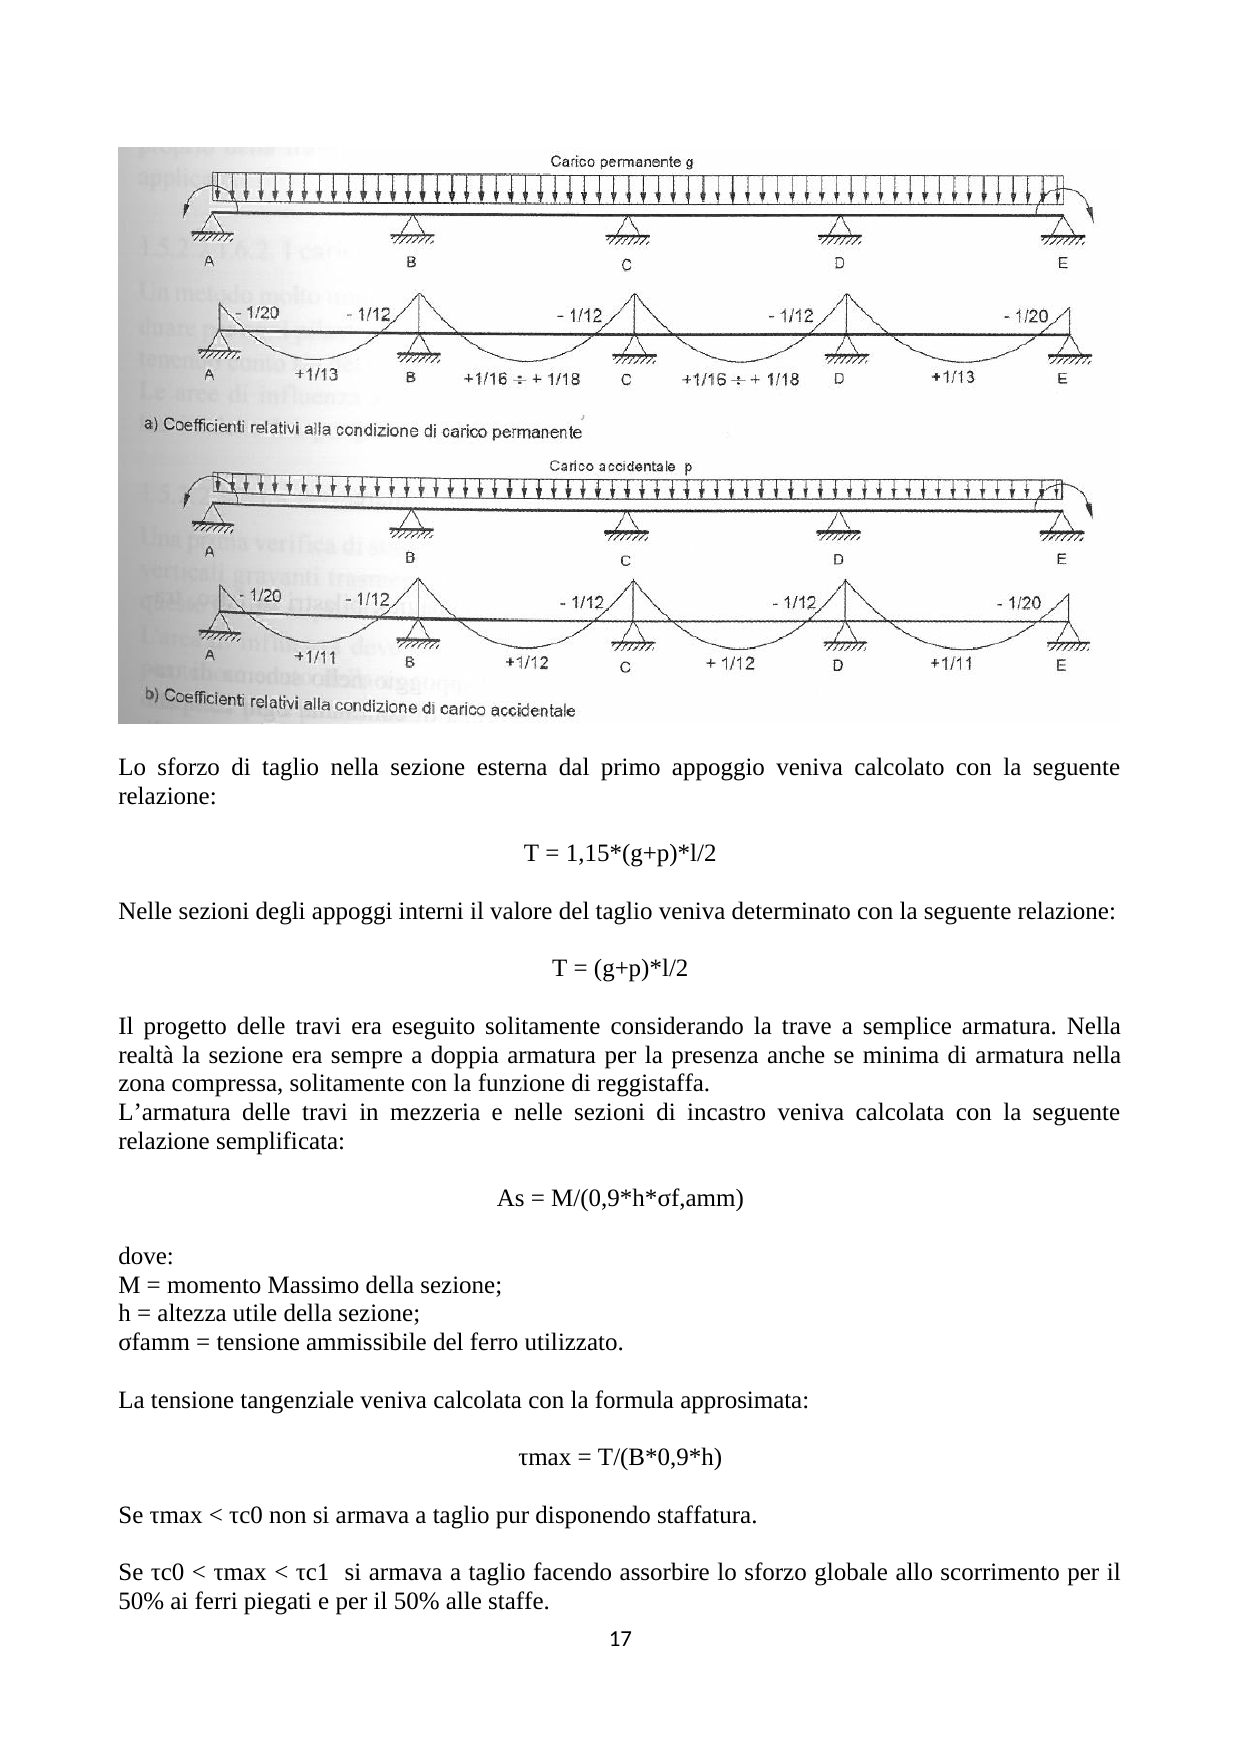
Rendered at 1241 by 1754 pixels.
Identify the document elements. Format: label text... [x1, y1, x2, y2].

picture [118, 147, 1122, 724]
text Il progetto delle travi era eseguito solitamente considerando la trave a semplice armatura. Nella realtà la sezione era sempre a doppia armatura per la presenza anche se minima di armatura nella zona compressa, solitamente con la funzione di reggistaffa. [118, 1011, 1122, 1097]
text As = M/(0,9*h*σf,amm) [118, 1183, 1122, 1212]
text Lo sforzo di taglio nella sezione esterna dal primo appoggio veniva calcolato con la seguente relazione: [118, 752, 1122, 810]
text L’armatura delle travi in mezzeria e nelle sezioni di incastro veniva calcolata con la seguente relazione semplificata: [118, 1097, 1122, 1155]
text T = 1,15*(g+p)*l/2 [118, 838, 1122, 867]
text τmax = T/(B*0,9*h) [118, 1442, 1122, 1471]
text T = (g+p)*l/2 [118, 953, 1122, 982]
text M = momento Massimo della sezione; [118, 1270, 1122, 1298]
text h = altezza utile della sezione; [118, 1298, 1122, 1327]
text Nelle sezioni degli appoggi interni il valore del taglio veniva determinato con la seguente relazione: [118, 896, 1122, 925]
text Se τc0 < τmax < τc1 si armava a taglio facendo assorbire lo sforzo globale allo scorrimento per il 50% ai ferri piegati e per il 50% alle staffe. [118, 1557, 1122, 1615]
text σfamm = tensione ammissibile del ferro utilizzato. [118, 1327, 1122, 1356]
text Se τmax < τc0 non si armava a taglio pur disponendo staffatura. [118, 1500, 1122, 1528]
text dove: [118, 1241, 1122, 1270]
text La tensione tangenziale veniva calcolata con la formula approsimata: [118, 1385, 1122, 1413]
